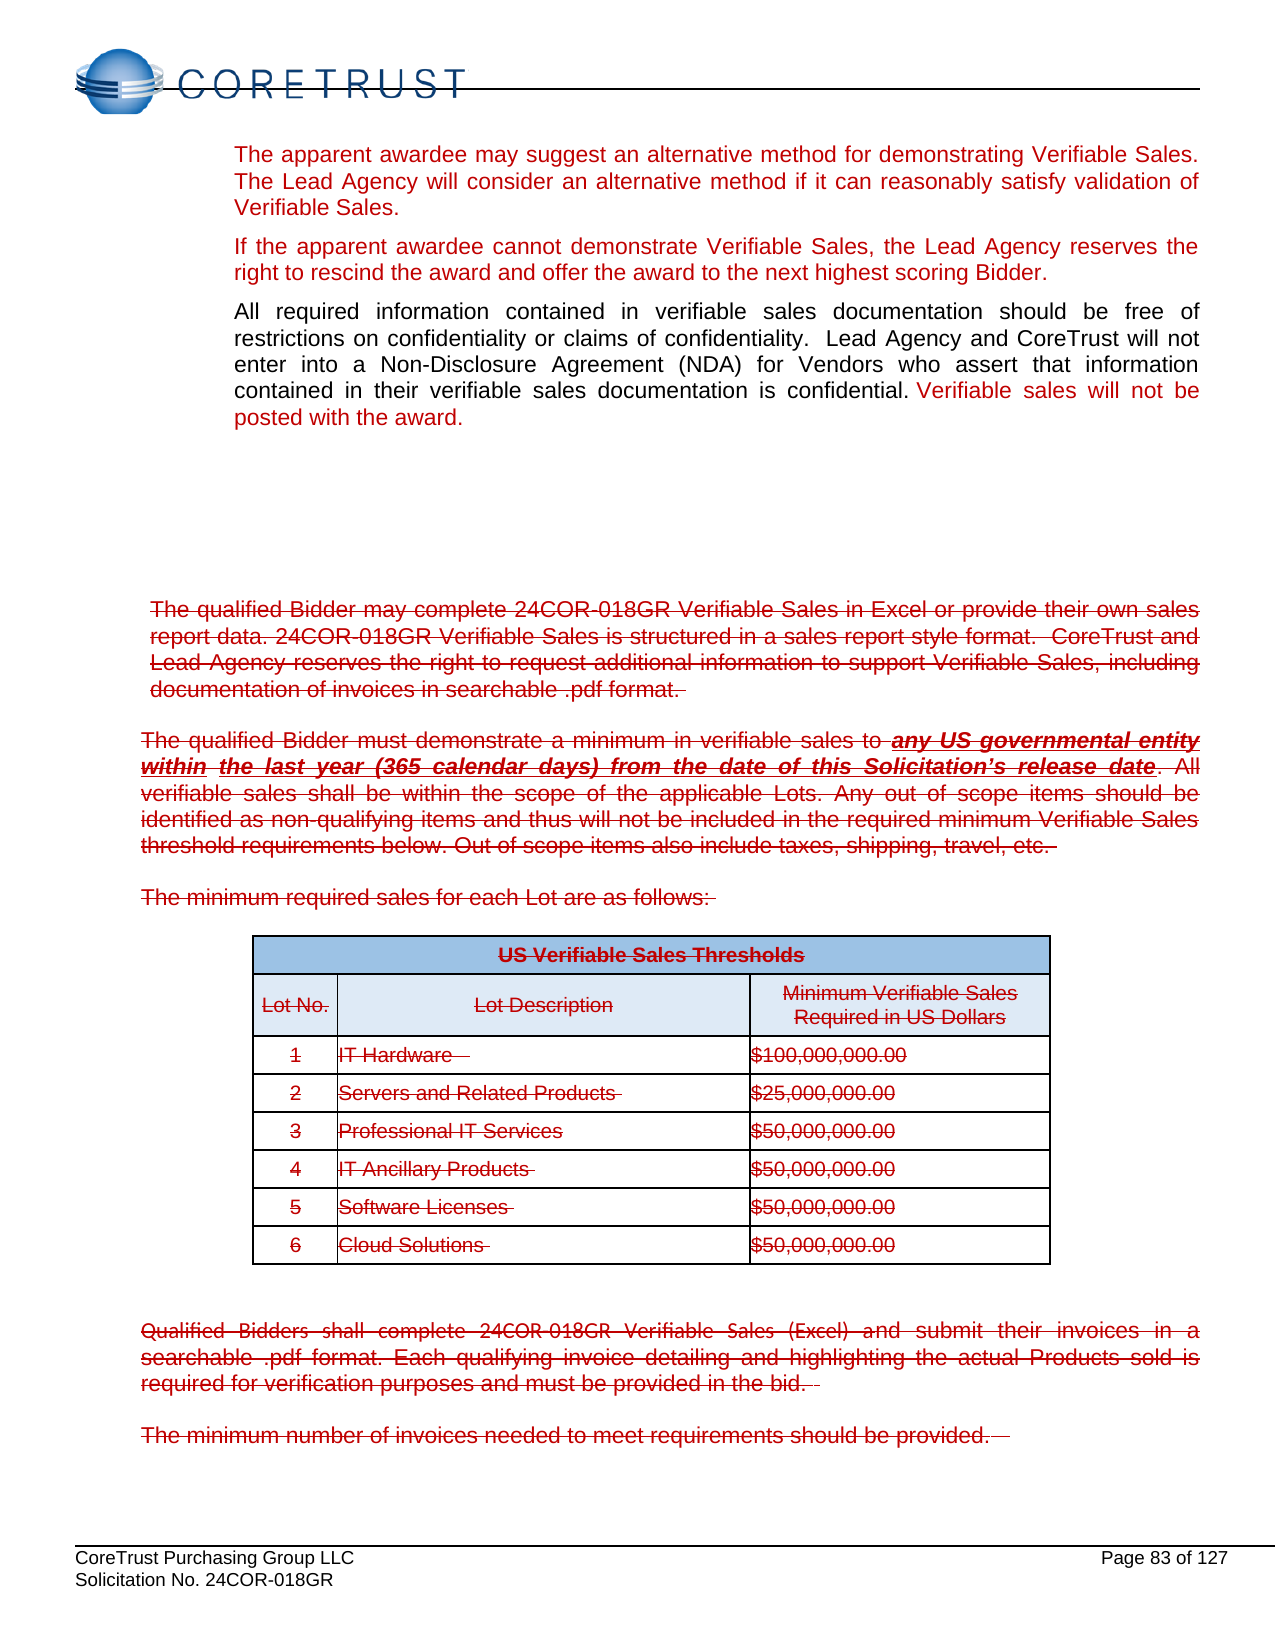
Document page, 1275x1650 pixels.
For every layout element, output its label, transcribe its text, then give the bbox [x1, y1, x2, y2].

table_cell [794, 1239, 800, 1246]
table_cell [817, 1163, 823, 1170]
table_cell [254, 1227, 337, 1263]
text If the apparent awardee cannot demonstrate Verifiable Sales, the Lead Agency reserves the right to rescind the award and offer the award to the next highest scoring Bidder. [234, 233, 1200, 286]
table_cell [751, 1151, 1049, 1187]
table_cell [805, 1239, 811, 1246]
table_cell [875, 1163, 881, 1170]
text The qualified Bidder may complete 24COR-018GR Verifiable Sales in Excel or provide their own sales report data. 24COR-018GR Verifiable Sales is structured in a sales report style format. CoreTrust and Lead Agency reserves the right to request additional information to support Verifiable Sales, including documentation of invoices in searchable .pdf format. [150, 638, 1200, 663]
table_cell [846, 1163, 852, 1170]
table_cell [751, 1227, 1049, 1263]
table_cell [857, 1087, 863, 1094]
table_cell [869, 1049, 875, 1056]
text The minimum number of invoices needed to meet requirements should be provided. [141, 1422, 1200, 1448]
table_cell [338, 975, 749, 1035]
text The apparent awardee may suggest an alternative method for demonstrating Verifiable Sales. The Lead Agency will consider an alternative method if it can reasonably satisfy validation of Verifiable Sales. [234, 141, 1200, 220]
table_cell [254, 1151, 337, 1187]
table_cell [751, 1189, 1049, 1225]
text The qualified Bidder must demonstrate a minimum in verifiable sales to any US governmental entity within the last year (365 calendar days) from the date of this Solicitation’s release date. All verifiable sales shall be within the scope of the applicable Lots. Any out of scope items should be identified as non-qualifying items and thus will not be included in the required minimum Verifiable Sales threshold requirements below. Out of scope items also include taxes, shipping, travel, etc. [141, 795, 1200, 859]
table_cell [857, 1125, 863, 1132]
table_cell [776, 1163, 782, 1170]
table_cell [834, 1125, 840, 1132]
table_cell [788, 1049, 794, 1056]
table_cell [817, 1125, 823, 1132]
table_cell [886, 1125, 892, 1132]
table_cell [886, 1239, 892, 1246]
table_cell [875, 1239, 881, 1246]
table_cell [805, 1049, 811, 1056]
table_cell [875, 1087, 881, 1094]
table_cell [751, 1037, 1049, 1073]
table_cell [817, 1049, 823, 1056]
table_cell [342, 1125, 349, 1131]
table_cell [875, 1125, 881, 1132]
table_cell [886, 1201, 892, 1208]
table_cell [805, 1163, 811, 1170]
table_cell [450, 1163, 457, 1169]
text The qualified Bidder may complete 24COR-018GR Verifiable Sales in Excel or provide their own sales report data. 24COR-018GR Verifiable Sales is structured in a sales report style format. CoreTrust and Lead Agency reserves the right to request additional information to support Verifiable Sales, including documentation of invoices in searchable .pdf format. [150, 612, 1200, 637]
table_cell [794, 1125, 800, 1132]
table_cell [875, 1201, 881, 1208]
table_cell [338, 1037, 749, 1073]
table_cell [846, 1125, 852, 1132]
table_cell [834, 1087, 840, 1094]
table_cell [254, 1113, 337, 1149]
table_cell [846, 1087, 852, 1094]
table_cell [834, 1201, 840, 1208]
text The qualified Bidder may complete 24COR-018GR Verifiable Sales in Excel or provide their own sales report data. 24COR-018GR Verifiable Sales is structured in a sales report style format. CoreTrust and Lead Agency reserves the right to request additional information to support Verifiable Sales, including documentation of invoices in searchable .pdf format. [150, 665, 1200, 702]
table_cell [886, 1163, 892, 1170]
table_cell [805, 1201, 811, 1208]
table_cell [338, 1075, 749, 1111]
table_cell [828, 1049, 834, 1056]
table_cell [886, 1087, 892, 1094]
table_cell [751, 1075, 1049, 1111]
picture [75, 48, 469, 114]
text Qualified Bidders shall complete 24COR-018GR Verifiable Sales (Excel) and submit their invoices in a searchable .pdf format. Each qualifying invoice detailing and highlighting the actual Products sold is required for verification purposes and must be provided in the bid. [141, 1360, 1200, 1397]
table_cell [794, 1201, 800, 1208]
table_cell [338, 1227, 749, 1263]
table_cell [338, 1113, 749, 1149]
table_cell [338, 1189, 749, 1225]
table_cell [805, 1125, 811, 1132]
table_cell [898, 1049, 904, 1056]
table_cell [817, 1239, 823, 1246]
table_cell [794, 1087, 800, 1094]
text Qualified Bidders shall complete 24COR-018GR Verifiable Sales (Excel) and submit their invoices in a searchable .pdf format. Each qualifying invoice detailing and highlighting the actual Products sold is required for verification purposes and must be provided in the bid. [141, 1332, 1200, 1358]
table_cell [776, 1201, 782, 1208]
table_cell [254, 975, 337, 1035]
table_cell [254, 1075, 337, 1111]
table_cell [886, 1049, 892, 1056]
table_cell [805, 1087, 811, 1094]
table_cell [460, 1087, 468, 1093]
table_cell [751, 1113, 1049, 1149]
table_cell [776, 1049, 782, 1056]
text The minimum required sales for each Lot are as follows: [141, 884, 1200, 910]
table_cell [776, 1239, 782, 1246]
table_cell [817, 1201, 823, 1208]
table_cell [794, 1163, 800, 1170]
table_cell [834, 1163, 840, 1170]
text All required information contained in verifiable sales documentation should be free of restrictions on confidentiality or claims of confidentiality. Lead Agency and CoreTrust will not enter into a Non-Disclosure Agreement (NDA) for Vendors who assert that information contained in their verifiable sales documentation is confidential. Verifiable sales will not be posted with the award. [234, 298, 1200, 430]
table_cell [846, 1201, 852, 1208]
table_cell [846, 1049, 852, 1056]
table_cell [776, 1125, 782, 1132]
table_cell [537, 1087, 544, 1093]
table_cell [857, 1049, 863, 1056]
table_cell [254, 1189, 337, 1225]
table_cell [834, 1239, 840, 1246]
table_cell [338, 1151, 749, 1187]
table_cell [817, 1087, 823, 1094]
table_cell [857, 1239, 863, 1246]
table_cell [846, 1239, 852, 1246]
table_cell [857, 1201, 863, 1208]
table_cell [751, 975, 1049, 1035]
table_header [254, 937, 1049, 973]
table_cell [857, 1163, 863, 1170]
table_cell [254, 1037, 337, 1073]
